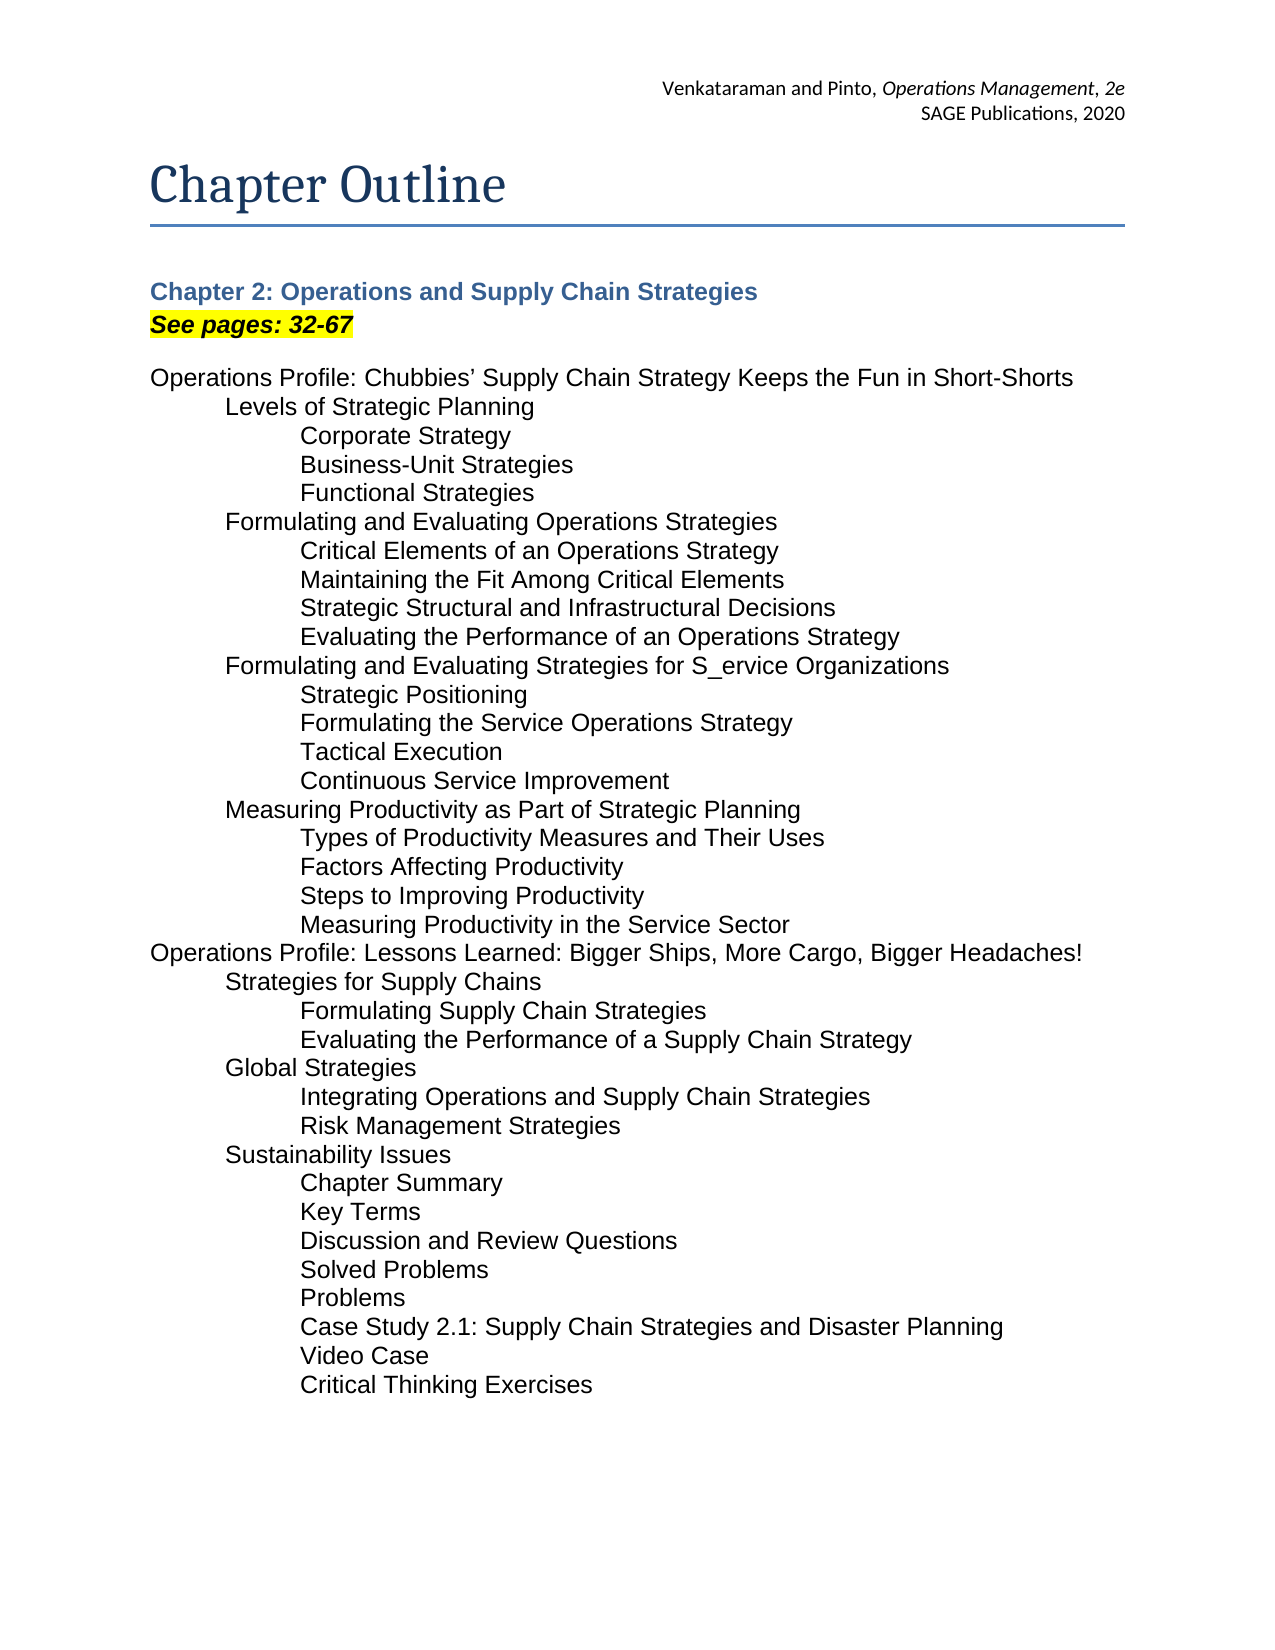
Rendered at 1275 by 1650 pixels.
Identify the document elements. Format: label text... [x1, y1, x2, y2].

text Key Terms [150, 1197, 1125, 1226]
text Functional Strategies [150, 478, 1125, 507]
text Tactical Execution [150, 737, 1125, 766]
text Integrating Operations and Supply Chain Strategies [150, 1082, 1125, 1111]
text Measuring Productivity as Part of Strategic Planning [150, 795, 1125, 823]
text Operations Profile: Chubbies’ Supply Chain Strategy Keeps the Fun in Short-Shorts [150, 363, 1125, 392]
text Case Study 2.1: Supply Chain Strategies and Disaster Planning [150, 1312, 1125, 1341]
title Chapter Outline [150, 154, 1125, 224]
text Chapter Summary [150, 1168, 1125, 1197]
text Discussion and Review Questions [150, 1226, 1125, 1255]
text Factors Affecting Productivity [150, 852, 1125, 881]
text Problems [150, 1283, 1125, 1312]
text Operations Profile: Lessons Learned: Bigger Ships, More Cargo, Bigger Headaches! [150, 938, 1125, 967]
text Formulating and Evaluating Strategies for S_ervice Organizations [150, 651, 1125, 680]
text Business-Unit Strategies [150, 450, 1125, 478]
text Solved Problems [150, 1255, 1125, 1283]
subtitle Chapter 2: Operations and Supply Chain Strategies [150, 277, 1125, 305]
text Formulating Supply Chain Strategies [150, 996, 1125, 1025]
text Formulating and Evaluating Operations Strategies [150, 507, 1125, 536]
text Global Strategies [150, 1053, 1125, 1082]
text Formulating the Service Operations Strategy [150, 708, 1125, 737]
text Critical Thinking Exercises [150, 1370, 1125, 1398]
text Types of Productivity Measures and Their Uses [150, 823, 1125, 852]
text Corporate Strategy [150, 421, 1125, 450]
text Evaluating the Performance of a Supply Chain Strategy [150, 1025, 1125, 1053]
text Evaluating the Performance of an Operations Strategy [150, 622, 1125, 651]
text Levels of Strategic Planning [150, 392, 1125, 421]
text Measuring Productivity in the Service Sector [150, 910, 1125, 938]
text Risk Management Strategies [150, 1111, 1125, 1140]
text Strategies for Supply Chains [150, 967, 1125, 996]
text Maintaining the Fit Among Critical Elements [150, 565, 1125, 593]
text Continuous Service Improvement [150, 766, 1125, 795]
text Critical Elements of an Operations Strategy [150, 536, 1125, 565]
text Steps to Improving Productivity [150, 881, 1125, 910]
text Video Case [150, 1341, 1125, 1370]
text Sustainability Issues [150, 1140, 1125, 1168]
text See pages: 32-67 [150, 309, 1125, 338]
text Strategic Positioning [150, 680, 1125, 708]
text Strategic Structural and Infrastructural Decisions [150, 593, 1125, 622]
